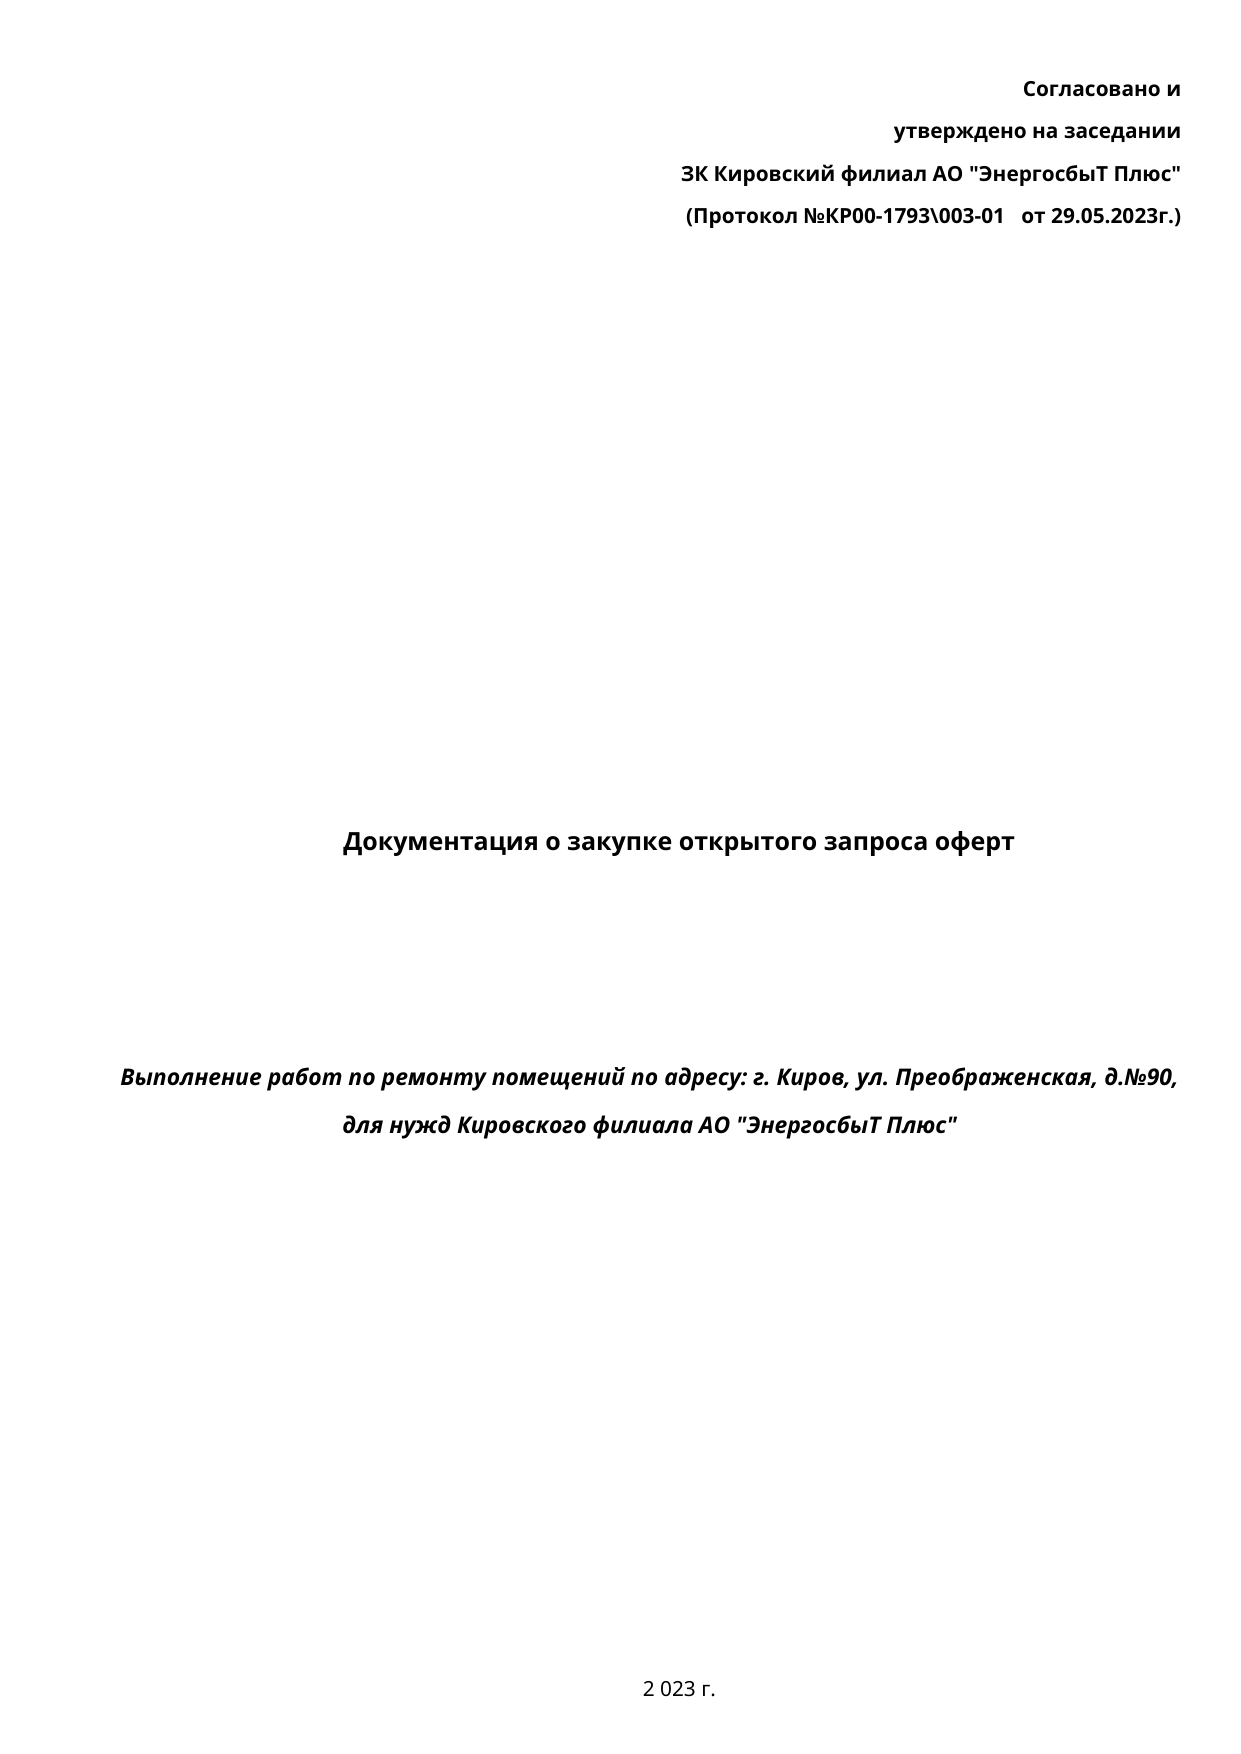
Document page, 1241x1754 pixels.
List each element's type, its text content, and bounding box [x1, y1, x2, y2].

text Выполнение работ по ремонту помещений по адресу: г. Киров, ул. Преображенская, д.№90, [118, 1061, 1181, 1092]
text ЗК Кировский филиал АО "ЭнергосбыТ Плюс" [474, 159, 1181, 187]
text Документация о закупке открытого запроса оферт [118, 823, 1181, 857]
text утверждено на заседании [474, 116, 1181, 145]
text для нужд Кировского филиала АО "ЭнергосбыТ Плюс" [118, 1109, 1181, 1140]
text (Протокол №КР00-1793\003-01 от 29.05.2023г.) [474, 202, 1181, 230]
text 2 023 г. [118, 1674, 1181, 1702]
text Согласовано и [474, 74, 1181, 102]
